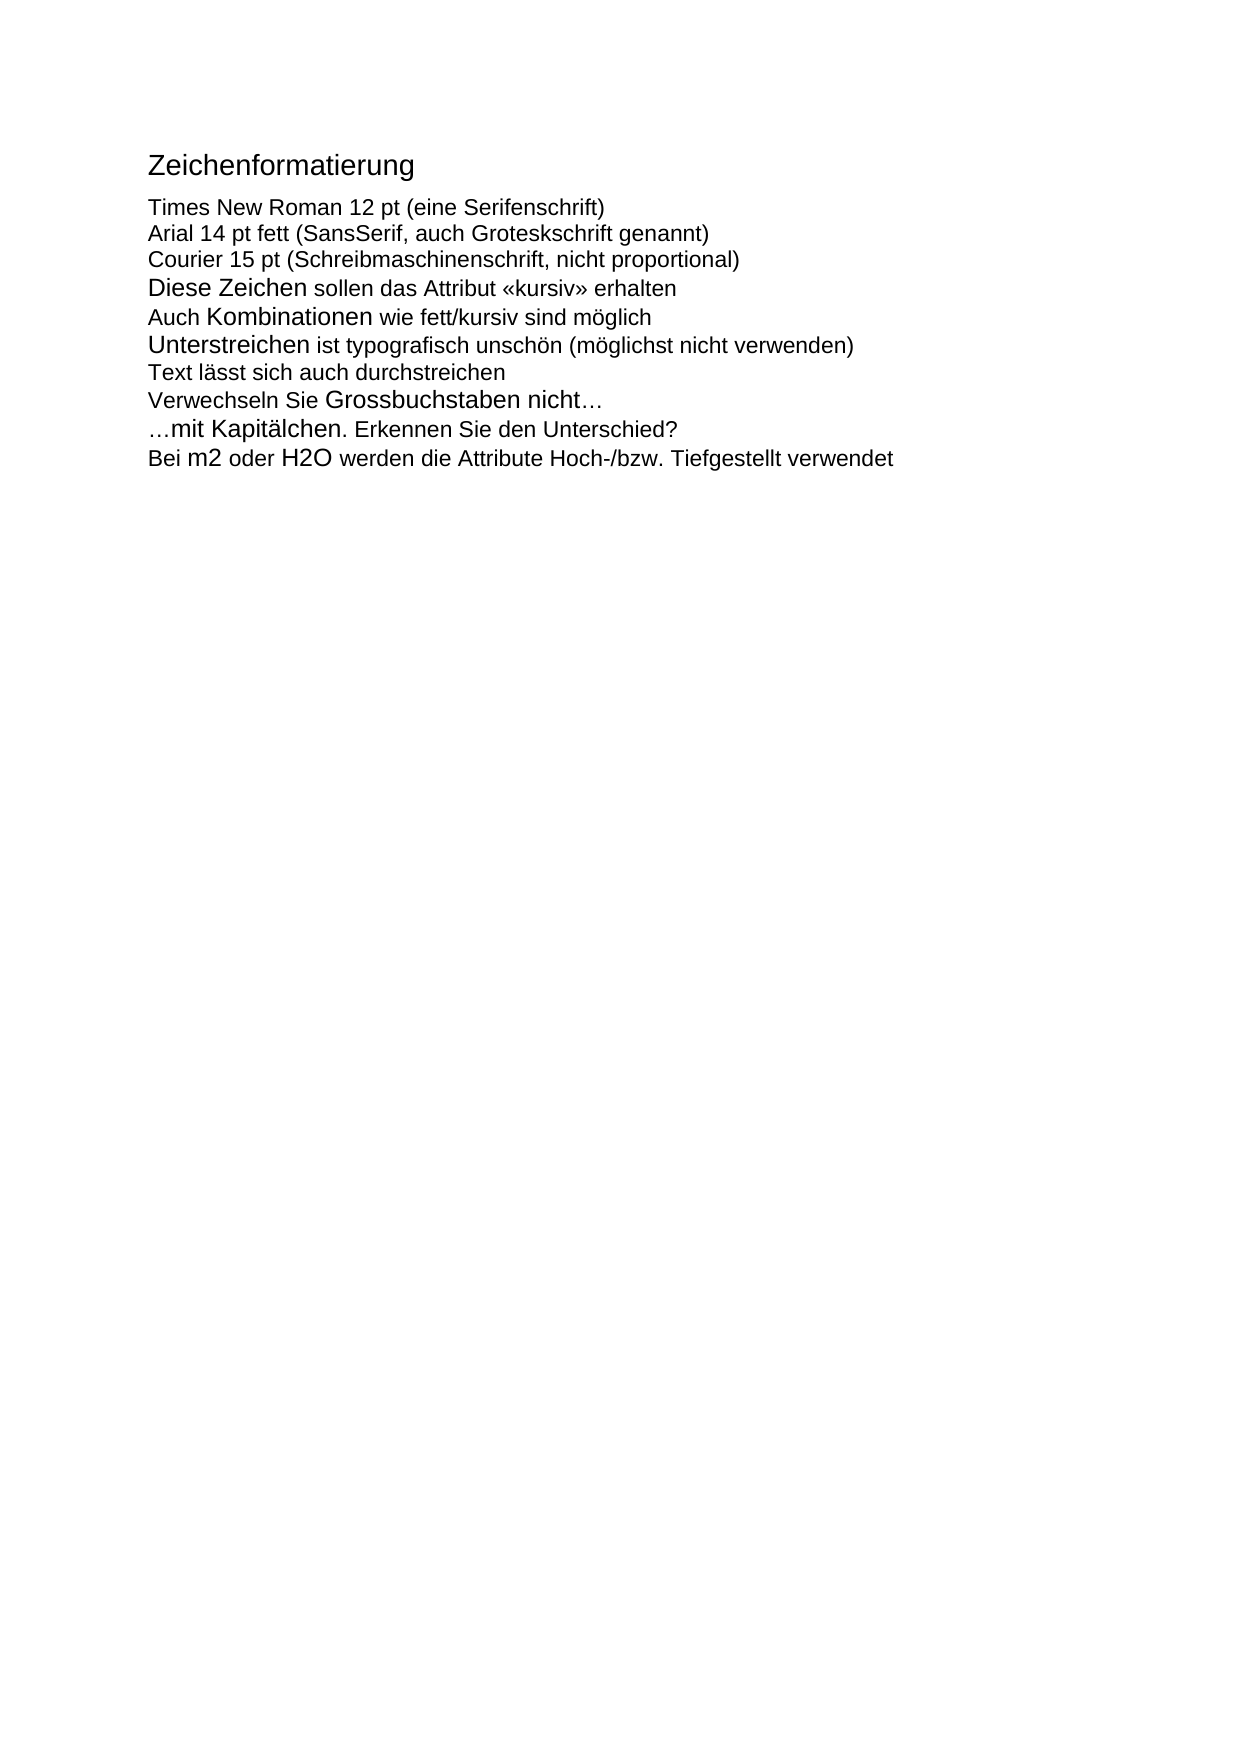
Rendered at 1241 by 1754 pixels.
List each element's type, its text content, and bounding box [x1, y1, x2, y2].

text Text lässt sich auch durchstreichen [148, 359, 1093, 385]
text Auch Kombinationen wie fett/kursiv sind möglich [148, 301, 1093, 330]
text Unterstreichen ist typografisch unschön (möglichst nicht verwenden) [148, 330, 1093, 359]
text Courier 15 pt (Schreibmaschinenschrift, nicht proportional) [148, 246, 1093, 273]
text Zeichenformatierung [148, 148, 1093, 181]
text Arial 14 pt fett (SansSerif, auch Groteskschrift genannt) [148, 220, 1093, 246]
text …mit Kapitälchen. Erkennen Sie den Unterschied? [148, 414, 1093, 443]
text Verwechseln Sie Grossbuchstaben nicht… [148, 385, 1093, 414]
text Times New Roman 12 pt (eine Serifenschrift) [148, 194, 1093, 220]
text Diese Zeichen sollen das Attribut «kursiv» erhalten [148, 273, 1093, 301]
text Bei m2 oder H2O werden die Attribute Hoch-/bzw. Tiefgestellt verwendet [148, 443, 1093, 472]
